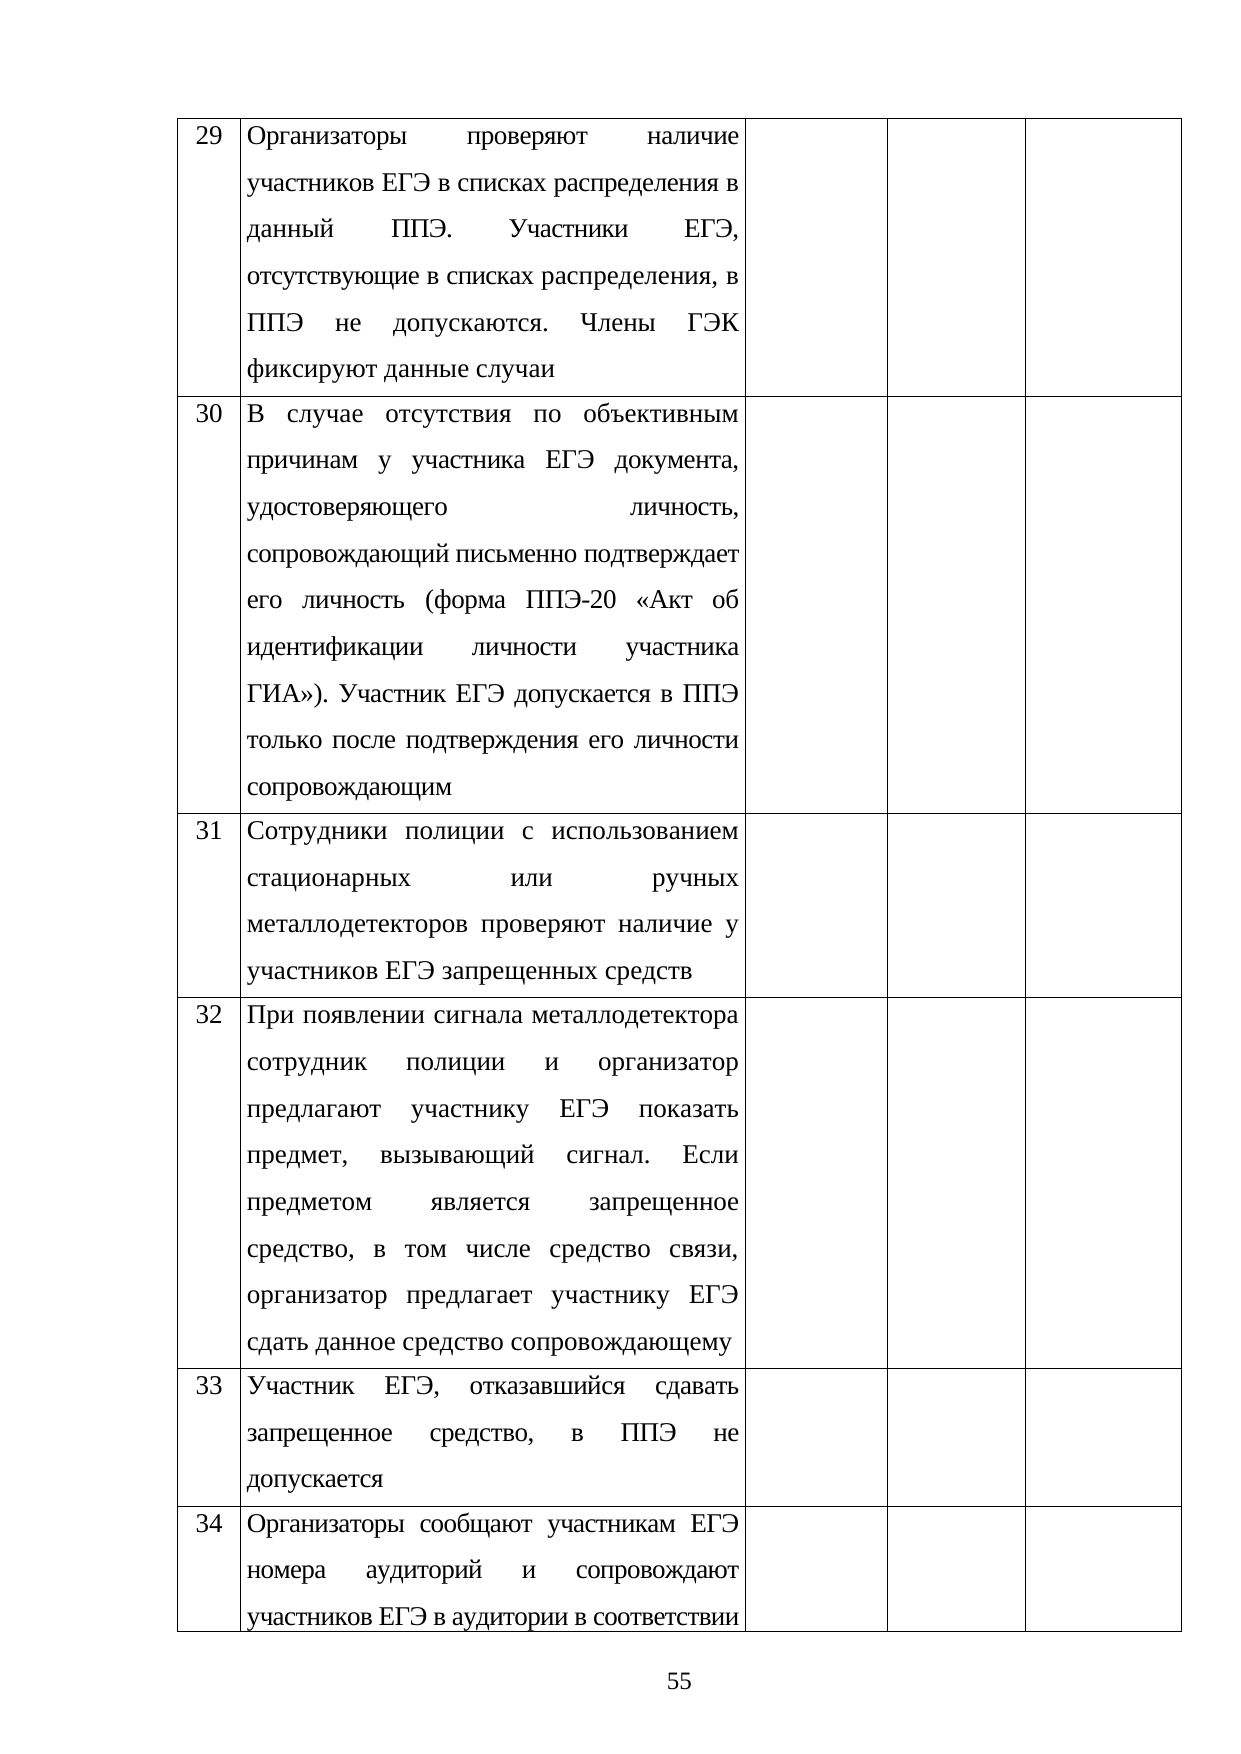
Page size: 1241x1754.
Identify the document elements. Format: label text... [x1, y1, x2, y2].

table_cell [746, 998, 887, 1368]
table_cell [888, 814, 1025, 997]
table_cell [746, 1507, 887, 1631]
table_cell Организаторы проверяют наличие участников ЕГЭ в списках распределения в данный ППЭ. Участники ЕГЭ, отсутствующие в списках распределения, в ППЭ не допускаются. Члены ГЭК фиксируют данные случаи [241, 119, 745, 396]
table_cell [746, 119, 887, 396]
table_cell 29 [178, 119, 240, 396]
table_cell 32 [178, 998, 240, 1368]
table_cell В случае отсутствия по объективным причинам у участника ЕГЭ документа, удостоверяющего личность, сопровождающий письменно подтверждает его личность (форма ППЭ-20 «Акт об идентификации личности участника ГИА»). Участник ЕГЭ допускается в ППЭ только после подтверждения его личности сопровождающим [241, 397, 745, 813]
table_cell [1026, 1507, 1181, 1631]
table_cell [1026, 397, 1181, 813]
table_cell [241, 1507, 745, 1631]
table_cell 30 [178, 397, 240, 813]
table_cell [888, 119, 1025, 396]
table_cell [888, 397, 1025, 813]
table_cell Сотрудники полиции с использованием стационарных или ручных металлодетекторов проверяют наличие у участников ЕГЭ запрещенных средств [241, 814, 745, 997]
table_cell [1026, 1369, 1181, 1506]
table_cell [746, 397, 887, 813]
table_cell [1026, 814, 1181, 997]
table_cell [1026, 119, 1181, 396]
table_cell [888, 1369, 1025, 1506]
table_cell [746, 814, 887, 997]
table_cell 33 [178, 1369, 240, 1506]
table_cell [1026, 998, 1181, 1368]
table_cell 31 [178, 814, 240, 997]
table_cell [888, 998, 1025, 1368]
table_cell [746, 1369, 887, 1506]
table_cell [888, 1507, 1025, 1631]
table_cell При появлении сигнала металлодетектора сотрудник полиции и организатор предлагают участнику ЕГЭ показать предмет, вызывающий сигнал. Если предметом является запрещенное средство, в том числе средство связи, организатор предлагает участнику ЕГЭ сдать данное средство сопровождающему [241, 998, 745, 1368]
table_cell 34 [178, 1507, 240, 1631]
table_cell Участник ЕГЭ, отказавшийся сдавать запрещенное средство, в ППЭ не допускается [241, 1369, 745, 1506]
